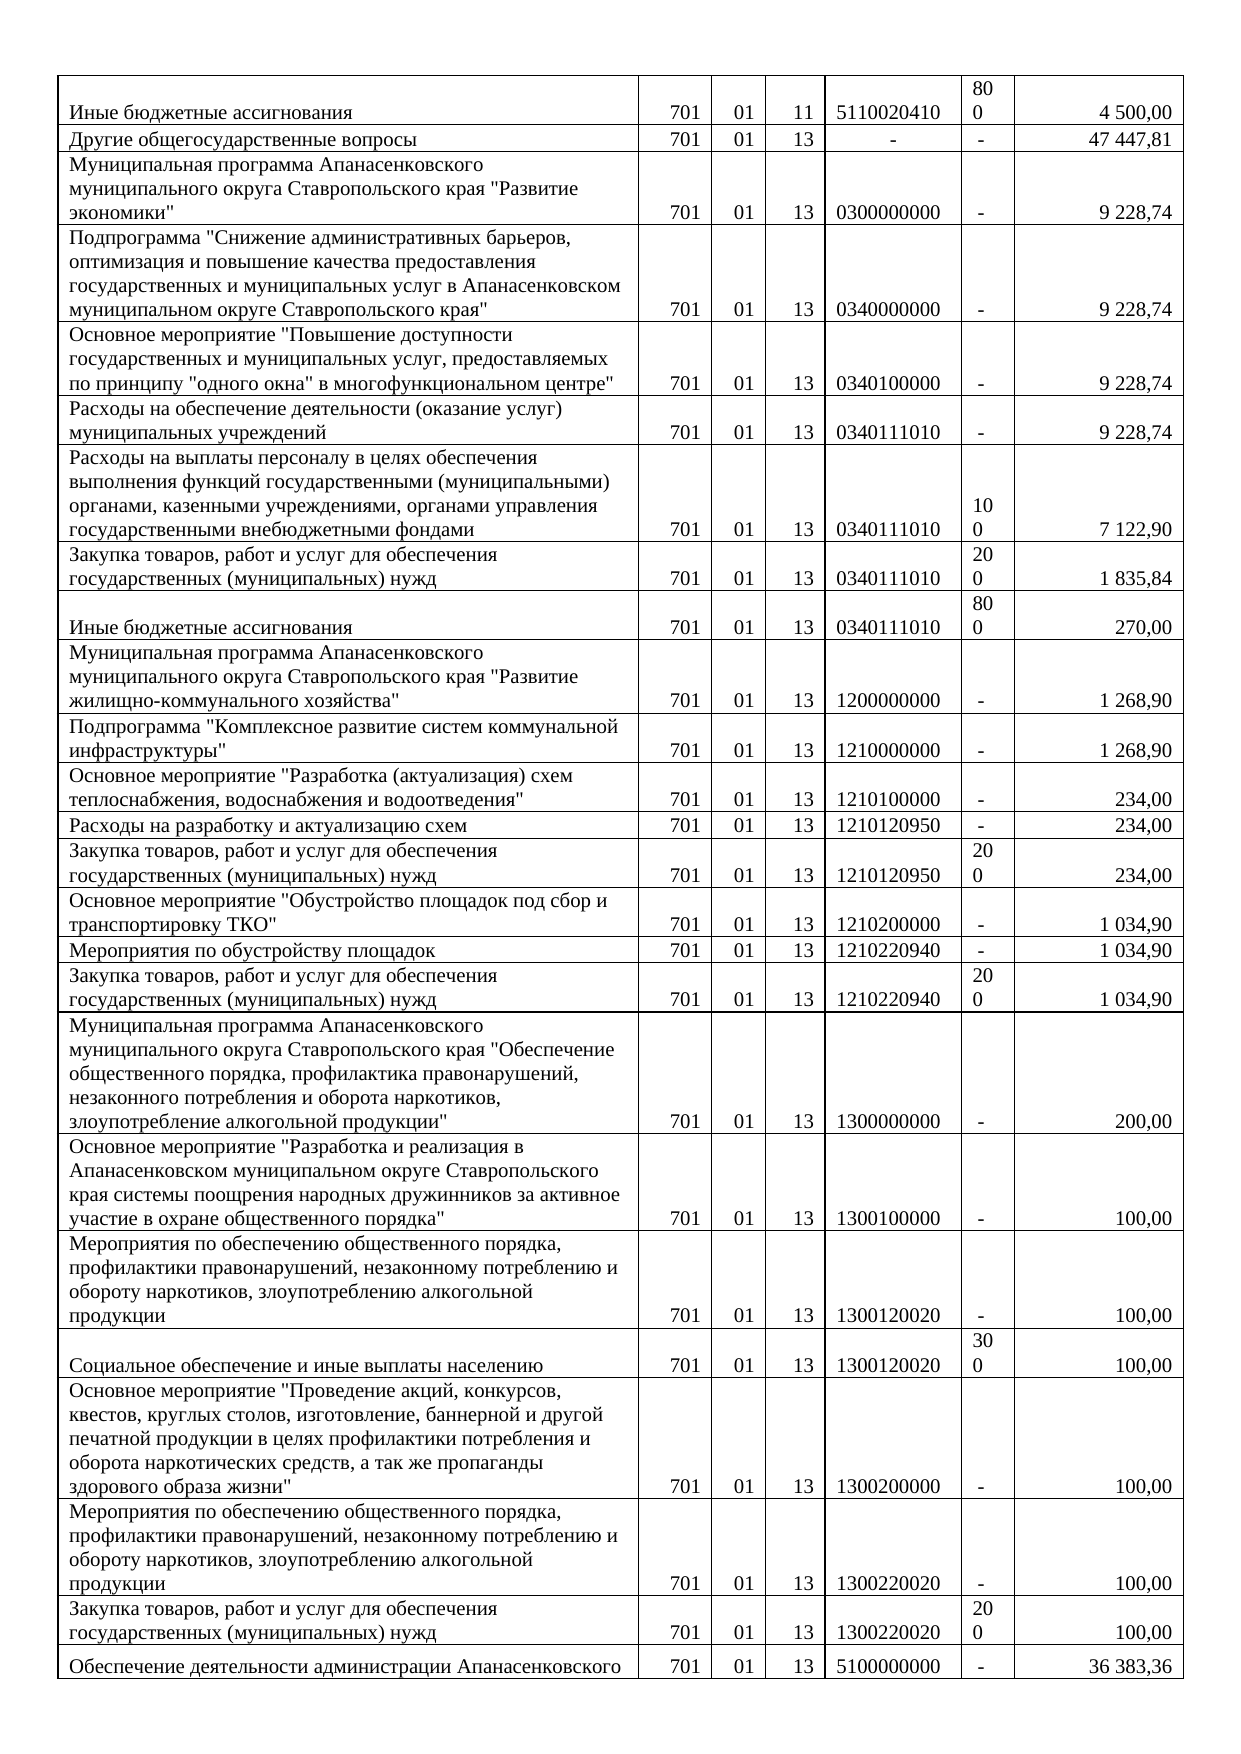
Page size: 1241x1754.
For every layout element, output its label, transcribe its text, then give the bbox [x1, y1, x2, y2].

table_cell 701 [639, 963, 711, 1011]
table_cell 701 [639, 396, 711, 444]
table_cell 13 [766, 591, 824, 639]
table_cell 1 268,90 [1015, 714, 1183, 762]
table_cell Иные бюджетные ассигнования [59, 76, 638, 124]
table_cell Основное мероприятие "Разработка и реализация в Апанасенковском муниципальном округе Ставропольского края системы поощрения народных дружинников за активное участие в охране общественного порядка" [59, 1134, 638, 1230]
table_cell 701 [639, 1013, 711, 1133]
table_cell 701 [639, 1231, 711, 1327]
table_cell 100,00 [1015, 1596, 1183, 1644]
table_cell 13 [766, 1013, 824, 1133]
table_cell 1 034,90 [1015, 888, 1183, 936]
table_cell 234,00 [1015, 812, 1183, 837]
table_cell 01 [712, 445, 765, 541]
table_cell 01 [712, 125, 765, 151]
table_cell 200 [962, 542, 1014, 590]
table_cell 13 [766, 322, 824, 394]
table_cell 701 [639, 937, 711, 962]
table_cell 13 [766, 396, 824, 444]
table_cell 701 [639, 1329, 711, 1377]
table_cell 13 [766, 1134, 824, 1230]
table_cell 13 [766, 640, 824, 712]
table_cell 13 [766, 1329, 824, 1377]
table_cell Подпрограмма "Комплексное развитие систем коммунальной инфраструктуры" [59, 714, 638, 762]
table_cell 13 [766, 763, 824, 811]
table_cell 0340100000 [826, 322, 961, 394]
table_cell 01 [712, 963, 765, 1011]
table_cell - [962, 125, 1014, 151]
table_cell 701 [639, 888, 711, 936]
table_cell Основное мероприятие "Разработка (актуализация) схем теплоснабжения, водоснабжения и водоотведения" [59, 763, 638, 811]
table_cell 701 [639, 1499, 711, 1595]
table_cell 13 [766, 937, 824, 962]
table_cell 36 383,36 [1015, 1645, 1183, 1678]
table_cell 701 [639, 591, 711, 639]
table_cell 100,00 [1015, 1499, 1183, 1595]
table_cell 5110020410 [826, 76, 961, 124]
table_cell 01 [712, 322, 765, 394]
table_cell Основное мероприятие "Проведение акций, конкурсов, квестов, круглых столов, изготовление, баннерной и другой печатной продукции в целях профилактики потребления и оборота наркотических средств, а так же пропаганды здорового образа жизни" [59, 1378, 638, 1498]
table_cell 13 [766, 963, 824, 1011]
table_cell 701 [639, 152, 711, 224]
table_cell 11 [766, 76, 824, 124]
table_cell 01 [712, 640, 765, 712]
table_cell 1 268,90 [1015, 640, 1183, 712]
table_cell 701 [639, 714, 711, 762]
table_cell - [962, 1645, 1014, 1678]
table_cell 01 [712, 396, 765, 444]
table_cell Расходы на выплаты персоналу в целях обеспечения выполнения функций государственными (муниципальными) органами, казенными учреждениями, органами управления государственными внебюджетными фондами [59, 445, 638, 541]
table_cell Другие общегосударственные вопросы [59, 125, 638, 151]
table_cell 1200000000 [826, 640, 961, 712]
table_cell 1210000000 [826, 714, 961, 762]
table_cell 13 [766, 1231, 824, 1327]
table_cell 0340111010 [826, 445, 961, 541]
table_cell - [962, 640, 1014, 712]
table_cell 701 [639, 763, 711, 811]
table_cell 13 [766, 714, 824, 762]
table_cell 13 [766, 125, 824, 151]
table_cell - [962, 888, 1014, 936]
table_cell 01 [712, 1596, 765, 1644]
table_cell Основное мероприятие "Обустройство площадок под сбор и транспортировку ТКО" [59, 888, 638, 936]
table_cell 1300120020 [826, 1231, 961, 1327]
table_cell Закупка товаров, работ и услуг для обеспечения государственных (муниципальных) нужд [59, 1596, 638, 1644]
table_cell 01 [712, 839, 765, 887]
table_cell 01 [712, 1134, 765, 1230]
table_cell 13 [766, 888, 824, 936]
table_cell 01 [712, 591, 765, 639]
table_cell 01 [712, 542, 765, 590]
table_cell 01 [712, 1013, 765, 1133]
table_cell 7 122,90 [1015, 445, 1183, 541]
table_cell 01 [712, 76, 765, 124]
table_cell Подпрограмма "Снижение административных барьеров, оптимизация и повышение качества предоставления государственных и муниципальных услуг в Апанасенковском муниципальном округе Ставропольского края" [59, 225, 638, 321]
table_cell 1210120950 [826, 812, 961, 837]
table_cell 9 228,74 [1015, 322, 1183, 394]
table_cell - [962, 763, 1014, 811]
table_cell Расходы на обеспечение деятельности (оказание услуг) муниципальных учреждений [59, 396, 638, 444]
table_cell Мероприятия по обустройству площадок [59, 937, 638, 962]
table_cell 0340111010 [826, 591, 961, 639]
table_cell Закупка товаров, работ и услуг для обеспечения государственных (муниципальных) нужд [59, 839, 638, 887]
table_cell 01 [712, 1645, 765, 1678]
table_cell Расходы на разработку и актуализацию схем [59, 812, 638, 837]
table_cell - [962, 1378, 1014, 1498]
table_cell Муниципальная программа Апанасенковского муниципального округа Ставропольского края "Развитие экономики" [59, 152, 638, 224]
table_cell 701 [639, 640, 711, 712]
table_cell 270,00 [1015, 591, 1183, 639]
table_cell 701 [639, 542, 711, 590]
table_cell 1300200000 [826, 1378, 961, 1498]
table_cell 13 [766, 812, 824, 837]
table_cell Основное мероприятие "Повышение доступности государственных и муниципальных услуг, предоставляемых по принципу "одного окна" в многофункциональном центре" [59, 322, 638, 394]
table_cell 701 [639, 322, 711, 394]
table_cell 0340111010 [826, 542, 961, 590]
table_cell 701 [639, 1645, 711, 1678]
table_cell Мероприятия по обеспечению общественного порядка, профилактики правонарушений, незаконному потреблению и обороту наркотиков, злоупотреблению алкогольной продукции [59, 1231, 638, 1327]
table_cell 1300220020 [826, 1499, 961, 1595]
table_cell 100,00 [1015, 1378, 1183, 1498]
table_cell 01 [712, 152, 765, 224]
table_cell 01 [712, 1329, 765, 1377]
table_cell 701 [639, 125, 711, 151]
table_cell 13 [766, 225, 824, 321]
table_cell - [962, 152, 1014, 224]
table_cell - [962, 714, 1014, 762]
table_cell 01 [712, 763, 765, 811]
table_cell 9 228,74 [1015, 152, 1183, 224]
table_cell 1210220940 [826, 937, 961, 962]
table_cell 01 [712, 812, 765, 837]
table_cell 100,00 [1015, 1231, 1183, 1327]
table_cell 200 [962, 839, 1014, 887]
table_cell 1210220940 [826, 963, 961, 1011]
table_cell 4 500,00 [1015, 76, 1183, 124]
table_cell 701 [639, 812, 711, 837]
table_cell - [826, 125, 961, 151]
table_cell 200 [962, 1596, 1014, 1644]
table_cell - [962, 1134, 1014, 1230]
table_cell 1210200000 [826, 888, 961, 936]
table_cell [59, 1645, 638, 1678]
table_cell Социальное обеспечение и иные выплаты населению [59, 1329, 638, 1377]
table_cell 0340111010 [826, 396, 961, 444]
table_cell 1300120020 [826, 1329, 961, 1377]
table_cell 0300000000 [826, 152, 961, 224]
table_cell 1 835,84 [1015, 542, 1183, 590]
table_cell - [962, 396, 1014, 444]
table_cell 701 [639, 839, 711, 887]
table_cell 100,00 [1015, 1329, 1183, 1377]
table_cell 701 [639, 225, 711, 321]
table_cell Муниципальная программа Апанасенковского муниципального округа Ставропольского края "Обеспечение общественного порядка, профилактика правонарушений, незаконного потребления и оборота наркотиков, злоупотребление алкогольной продукции" [59, 1013, 638, 1133]
table_cell 234,00 [1015, 763, 1183, 811]
table_cell 13 [766, 1645, 824, 1678]
table_cell 1 034,90 [1015, 963, 1183, 1011]
table_cell Муниципальная программа Апанасенковского муниципального округа Ставропольского края "Развитие жилищно-коммунального хозяйства" [59, 640, 638, 712]
table_cell 800 [962, 76, 1014, 124]
table_cell 701 [639, 1134, 711, 1230]
table_cell Закупка товаров, работ и услуг для обеспечения государственных (муниципальных) нужд [59, 542, 638, 590]
table_cell 5100000000 [826, 1645, 961, 1678]
table_cell 701 [639, 445, 711, 541]
table_cell 9 228,74 [1015, 396, 1183, 444]
table_cell - [962, 1499, 1014, 1595]
table_cell 0340000000 [826, 225, 961, 321]
table_cell 01 [712, 225, 765, 321]
table_cell 1300220020 [826, 1596, 961, 1644]
table_cell 200 [962, 963, 1014, 1011]
table_cell 701 [639, 1378, 711, 1498]
table_cell Иные бюджетные ассигнования [59, 591, 638, 639]
table_cell 1 034,90 [1015, 937, 1183, 962]
table_cell 01 [712, 937, 765, 962]
table_cell 200,00 [1015, 1013, 1183, 1133]
table_cell 9 228,74 [1015, 225, 1183, 321]
table_cell 01 [712, 1499, 765, 1595]
table_cell 100,00 [1015, 1134, 1183, 1230]
table_cell 1300000000 [826, 1013, 961, 1133]
table_cell 13 [766, 445, 824, 541]
table_cell 13 [766, 152, 824, 224]
table_cell 800 [962, 591, 1014, 639]
table_cell 01 [712, 714, 765, 762]
table_cell 300 [962, 1329, 1014, 1377]
table_cell 13 [766, 1596, 824, 1644]
table_cell 1210100000 [826, 763, 961, 811]
table_cell 13 [766, 542, 824, 590]
table_cell 100 [962, 445, 1014, 541]
table_cell 01 [712, 1231, 765, 1327]
table_cell 47 447,81 [1015, 125, 1183, 151]
table_cell 701 [639, 76, 711, 124]
table_cell 13 [766, 839, 824, 887]
table_cell 13 [766, 1499, 824, 1595]
table_cell Мероприятия по обеспечению общественного порядка, профилактики правонарушений, незаконному потреблению и обороту наркотиков, злоупотреблению алкогольной продукции [59, 1499, 638, 1595]
table_cell - [962, 937, 1014, 962]
table_cell - [962, 1013, 1014, 1133]
table_cell 01 [712, 888, 765, 936]
table_cell 13 [766, 1378, 824, 1498]
table_cell 701 [639, 1596, 711, 1644]
table_cell 1210120950 [826, 839, 961, 887]
table_cell 1300100000 [826, 1134, 961, 1230]
table_cell 01 [712, 1378, 765, 1498]
table_cell - [962, 322, 1014, 394]
table_cell 234,00 [1015, 839, 1183, 887]
table_cell - [962, 812, 1014, 837]
table_cell - [962, 225, 1014, 321]
table_cell - [962, 1231, 1014, 1327]
table_cell Закупка товаров, работ и услуг для обеспечения государственных (муниципальных) нужд [59, 963, 638, 1011]
